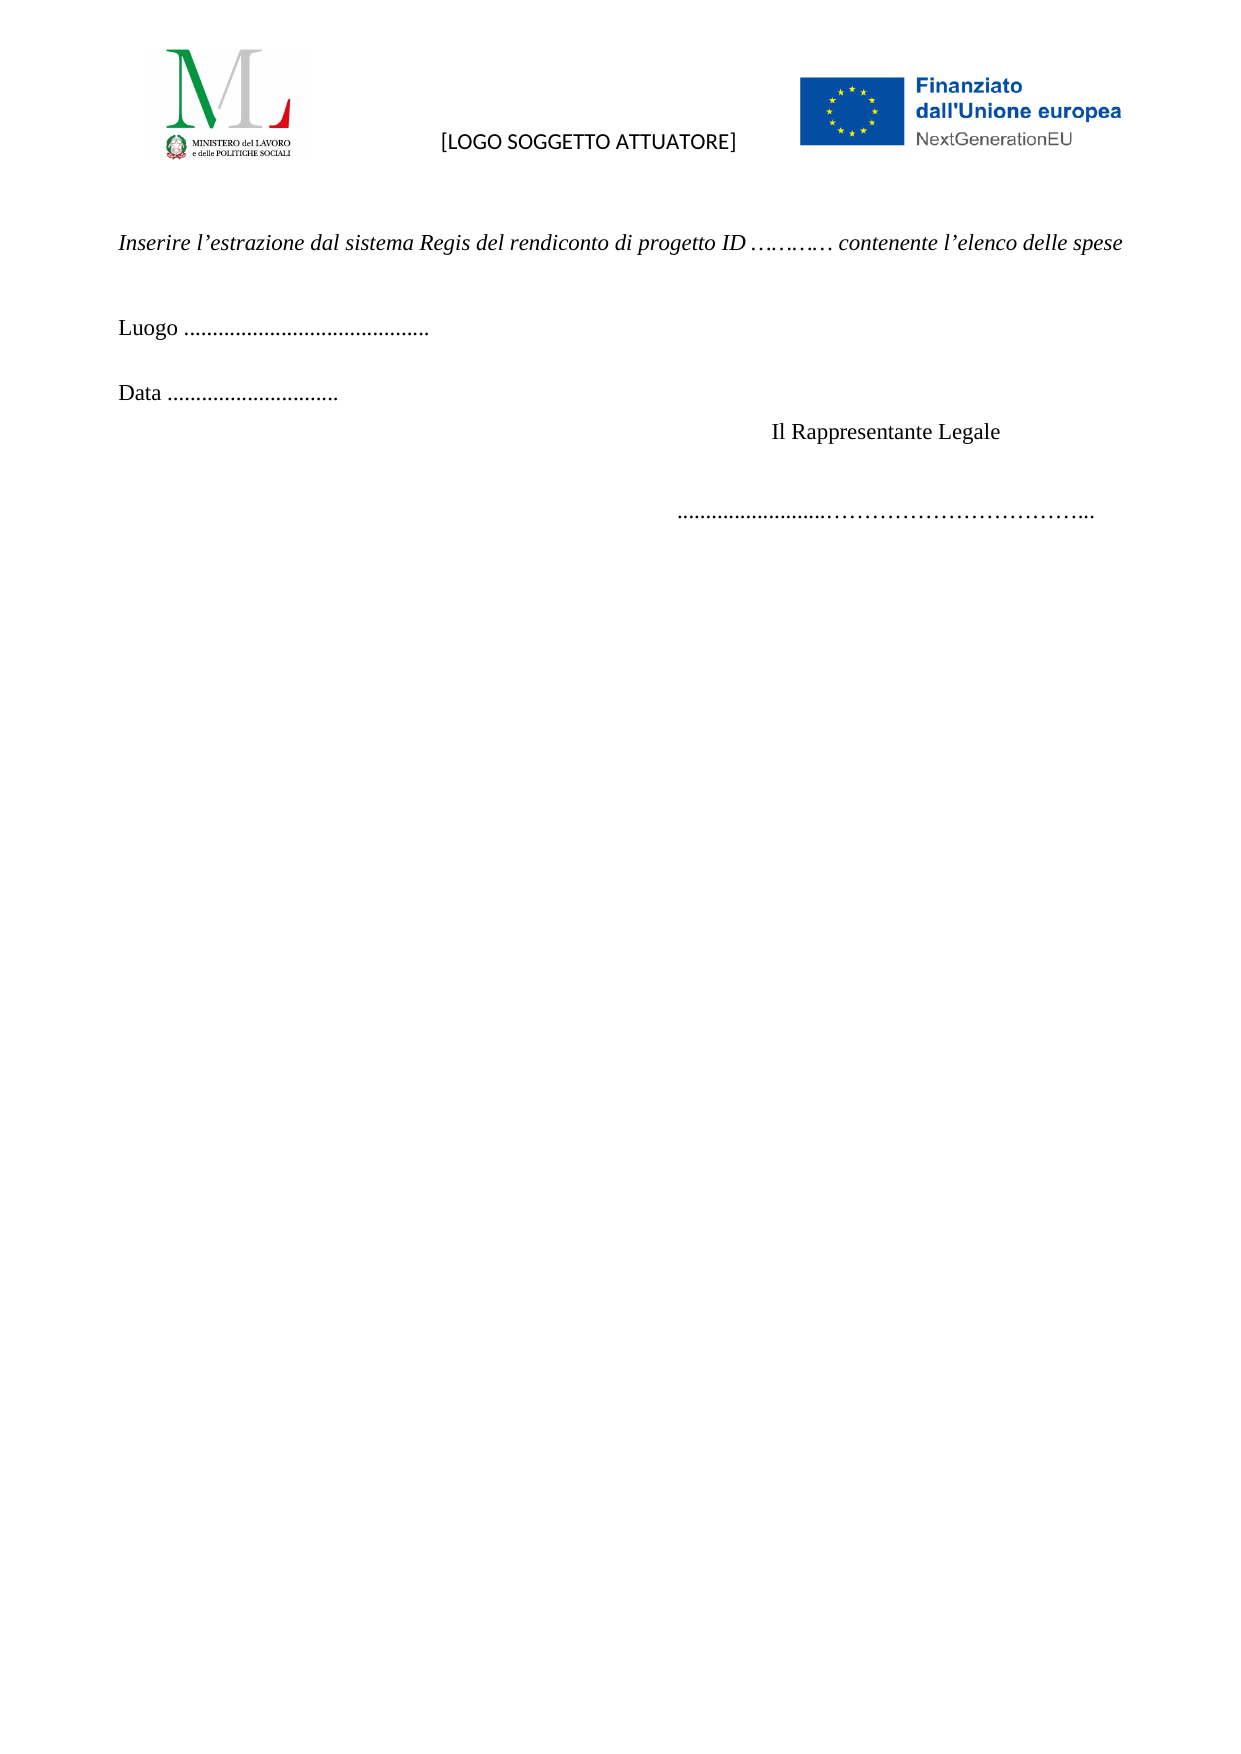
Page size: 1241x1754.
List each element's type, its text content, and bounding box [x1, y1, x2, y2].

text ..........................……………………………... [650, 497, 1122, 523]
picture [149, 48, 308, 160]
text Inserire l’estrazione dal sistema Regis del rendiconto di progetto ID ………… contenente l’elenco delle spese [118, 229, 1133, 255]
text Luogo ........................................... [118, 314, 1122, 341]
text Data .............................. [118, 379, 1122, 405]
text Il Rappresentante Legale [650, 418, 1122, 444]
